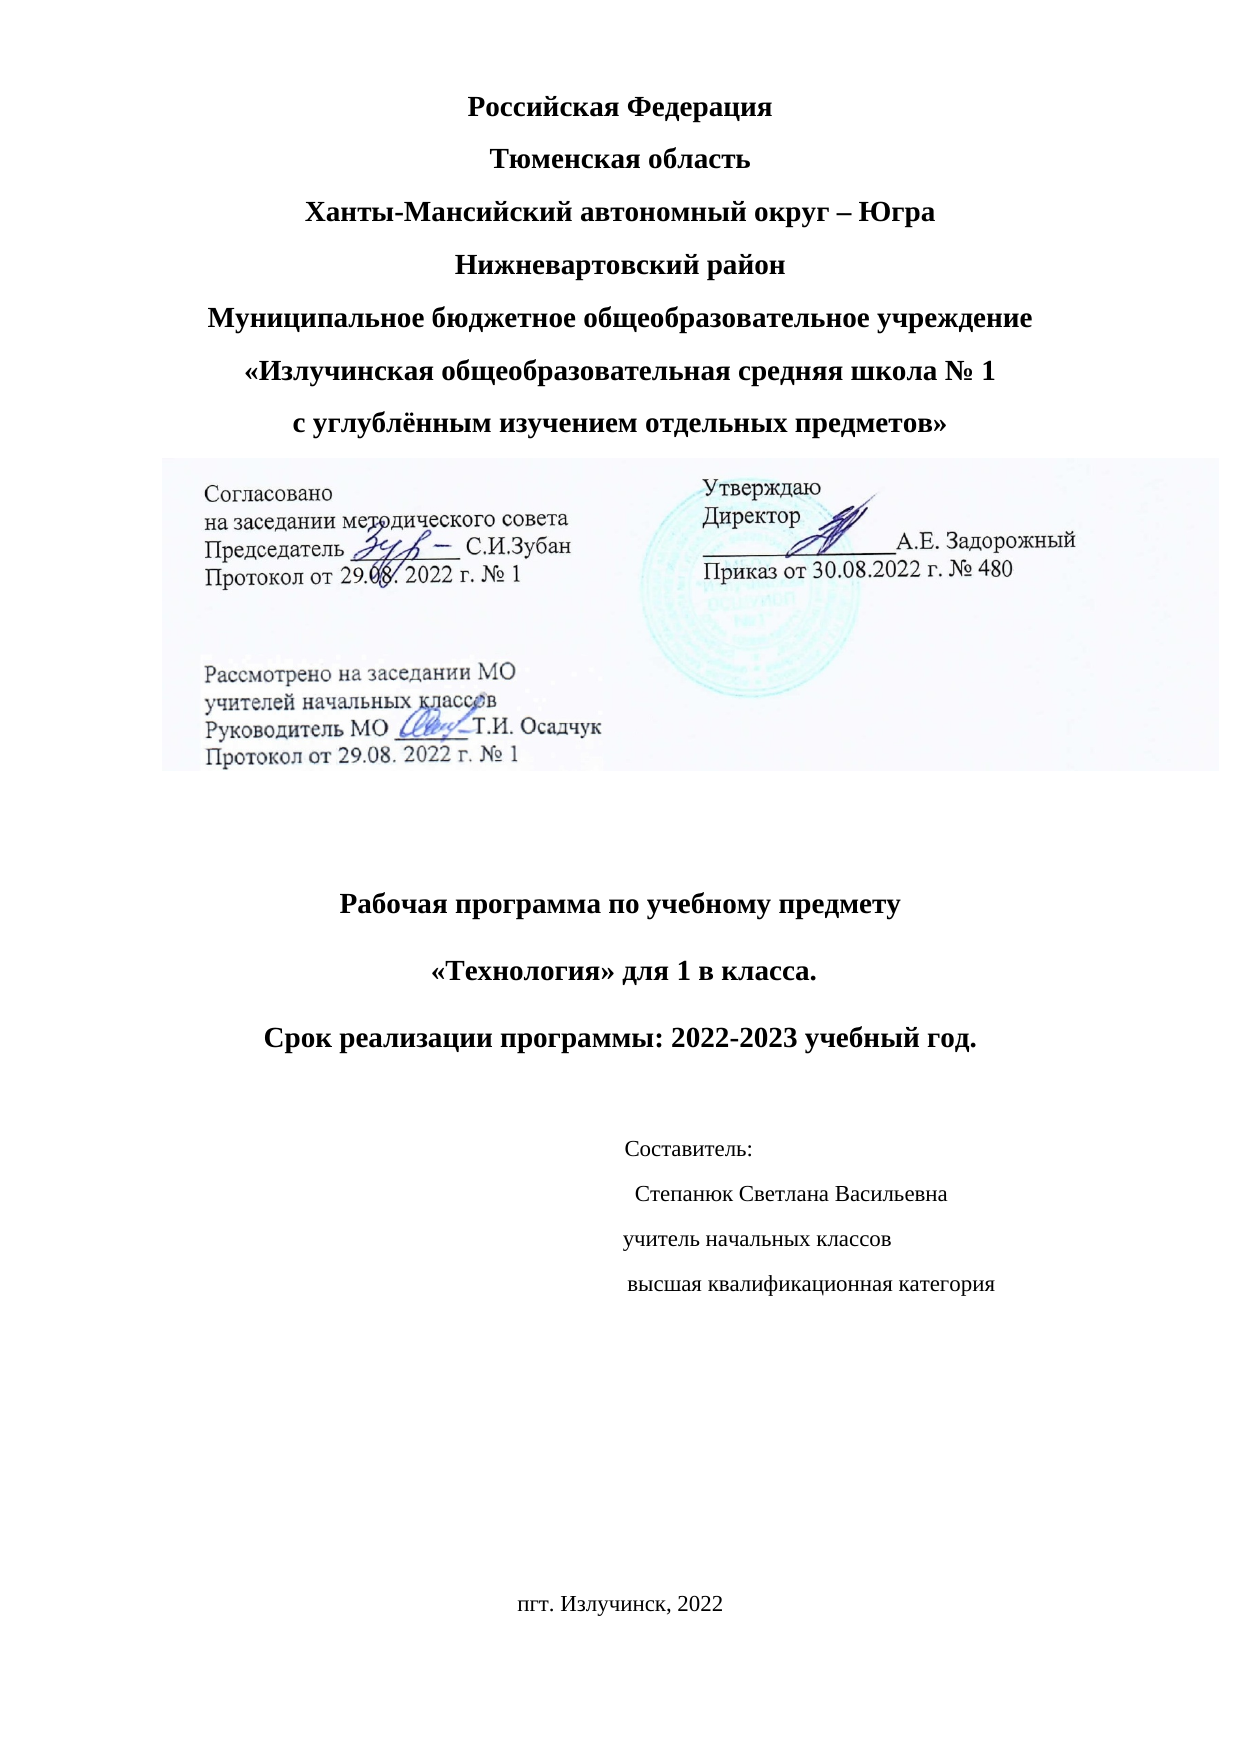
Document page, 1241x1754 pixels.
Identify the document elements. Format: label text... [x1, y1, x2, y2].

text Российская Федерация [89, 89, 1152, 122]
picture [162, 458, 1219, 771]
text Степанюк Светлана Васильевна [89, 1180, 1152, 1206]
text Ханты-Мансийский автономный округ – Югра [89, 194, 1152, 228]
text Тюменская область [89, 141, 1152, 175]
text Муниципальное бюджетное общеобразовательное учреждение [89, 300, 1152, 333]
text Составитель: [89, 1135, 1152, 1161]
text с углублённым изучением отдельных предметов» [89, 406, 1152, 439]
text пгт. Излучинск, 2022 [89, 1590, 1152, 1617]
text «Излучинская общеобразовательная средняя школа № 1 [89, 353, 1152, 386]
text Нижневартовский район [89, 247, 1152, 281]
text Рабочая программа по учебному предмету [89, 886, 1152, 920]
text учитель начальных классов [89, 1225, 1152, 1251]
text высшая квалификационная категория [89, 1270, 1152, 1297]
text «Технология» для 1 в класса. [89, 953, 1152, 987]
text Срок реализации программы: 2022-2023 учебный год. [89, 1020, 1152, 1054]
